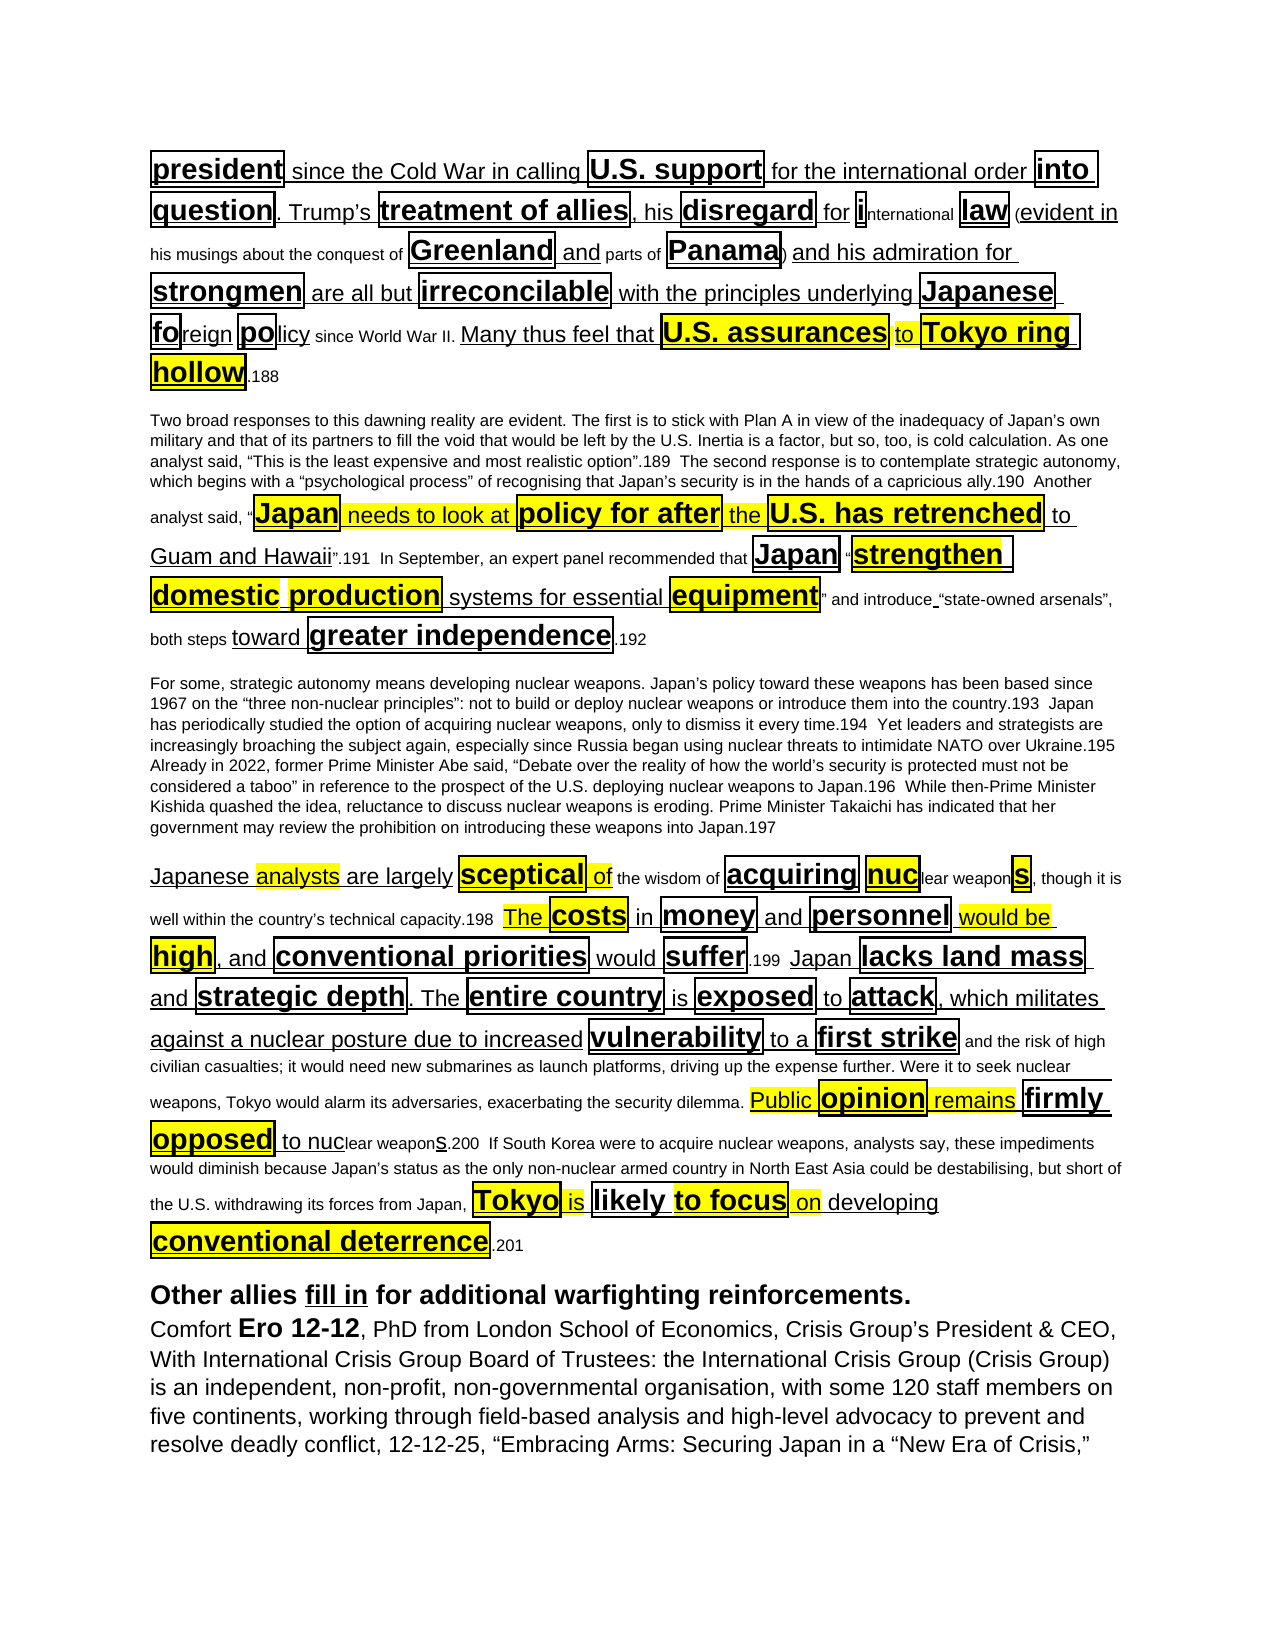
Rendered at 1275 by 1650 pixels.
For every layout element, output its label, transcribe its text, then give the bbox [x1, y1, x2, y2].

text For some, strategic autonomy means developing nuclear weapons. Japan’s policy toward these weapons has been based since 1967 on the “three non-nuclear principles”: not to build or deploy nuclear weapons or introduce them into the country.193 Japan has periodically studied the option of acquiring nuclear weapons, only to dismiss it every time.194 Yet leaders and strategists are increasingly broaching the subject again, especially since Russia began using nuclear threats to intimidate NATO over Ukraine.195 Already in 2022, former Prime Minister Abe said, “Debate over the reality of how the world’s security is protected must not be considered a taboo” in reference to the prospect of the U.S. deploying nuclear weapons to Japan.196 While then-Prime Minister Kishida quashed the idea, reluctance to discuss nuclear weapons is eroding. Prime Minister Takaichi has indicated that her government may review the prohibition on introducing these weapons into Japan.197 [150, 673, 1125, 837]
text Two broad responses to this dawning reality are evident. The first is to stick with Plan A in view of the inadequacy of Japan’s own military and that of its partners to fill the void that would be left by the U.S. Inertia is a factor, but so, too, is cold calculation. As one analyst said, “This is the least expensive and most realistic option”.189 The second response is to contemplate strategic autonomy, which begins with a “psychological process” of recognising that Japan’s security is in the hands of a capricious ally.190 Another analyst said, “Japan needs to look at policy for after the U.S. has retrenched to Guam and Hawaii”.191 In September, an expert panel recommended that Japan “strengthen domestic production systems for essential equipment” and introduce “state-owned arsenals”, both steps toward greater independence.192 [150, 410, 1125, 654]
text Japanese analysts are largely sceptical of the wisdom of acquiring nuclear weapons, though it is well within the country’s technical capacity.198 The costs in money and personnel would be high, and conventional priorities would suffer.199 Japan lacks land mass and strategic depth. The entire country is exposed to attack, which militates against a nuclear posture due to increased vulnerability to a first strike and the risk of high civilian casualties; it would need new submarines as launch platforms, driving up the expense further. Were it to seek nuclear weapons, Tokyo would alarm its adversaries, exacerbating the security dilemma. Public opinion remains firmly opposed to nuclear weapons.200 If South Korea were to acquire nuclear weapons, analysts say, these impediments would diminish because Japan’s status as the only non-nuclear armed country in North East Asia could be destabilising, but short of the U.S. withdrawing its forces from Japan, Tokyo is likely to focus on developing conventional deterrence.201 [150, 855, 1125, 1259]
subtitle Other allies fill in for additional warfighting reinforcements. [150, 1279, 1125, 1310]
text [150, 1312, 1125, 1457]
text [150, 150, 1125, 391]
